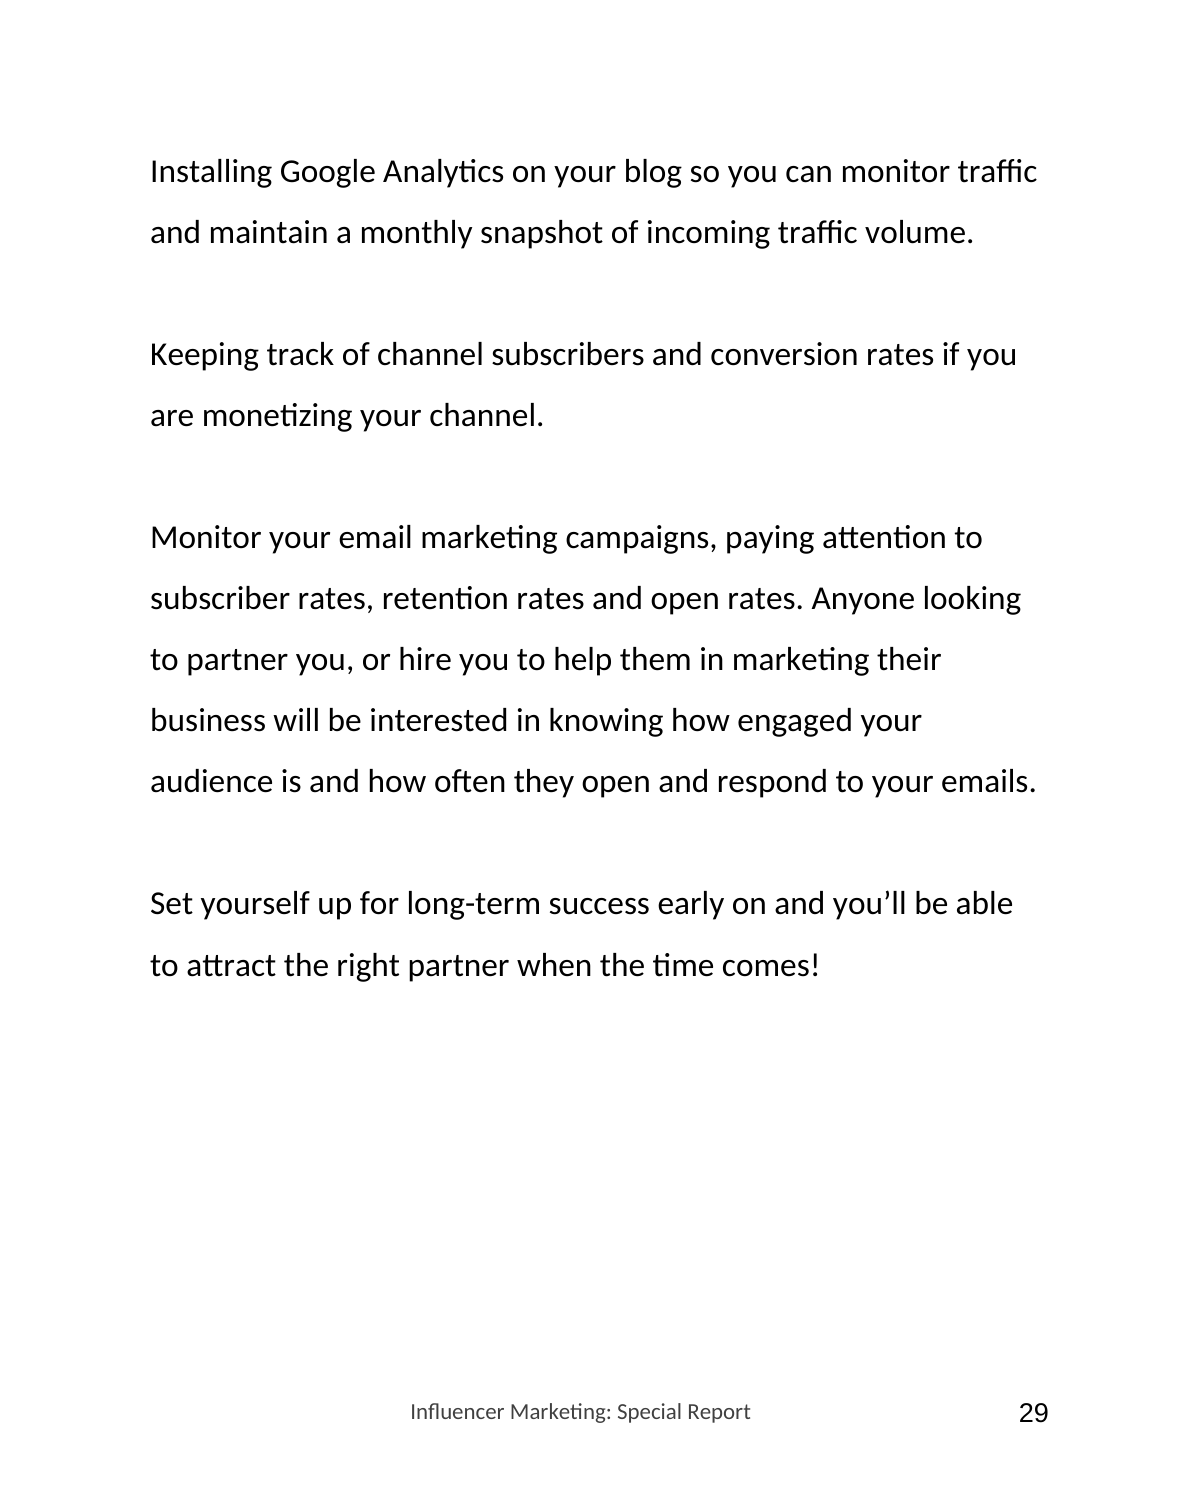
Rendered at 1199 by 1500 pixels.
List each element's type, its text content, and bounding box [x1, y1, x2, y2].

text Keeping track of channel subscribers and conversion rates if you are monetizing your channel. [150, 333, 1049, 435]
text Monitor your email marketing campaigns, paying attention to subscriber rates, retention rates and open rates. Anyone looking to partner you, or hire you to help them in marketing their business will be interested in knowing how engaged your audience is and how often they open and respond to your emails. [150, 516, 1049, 801]
text Set yourself up for long-term success early on and you’ll be able to attract the right partner when the time comes! [150, 882, 1049, 984]
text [150, 150, 1049, 252]
